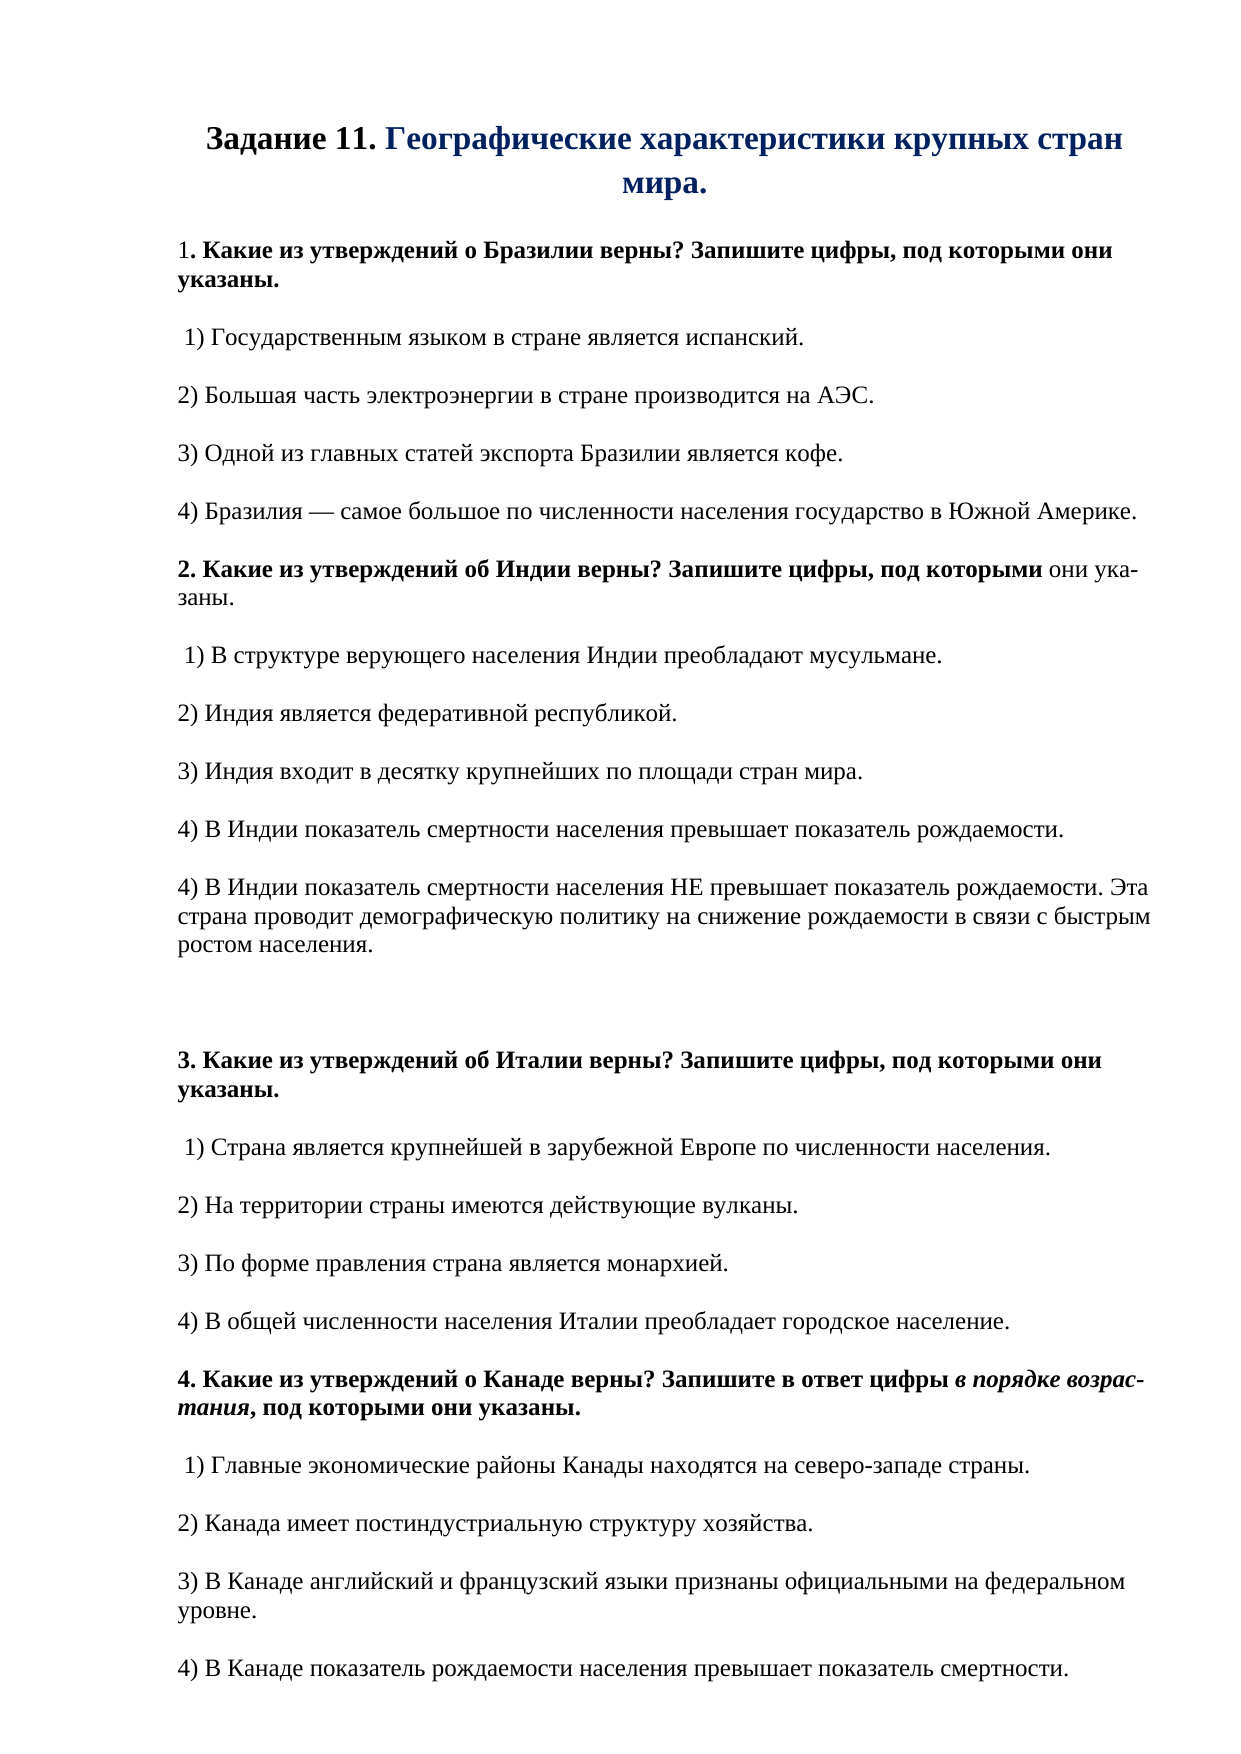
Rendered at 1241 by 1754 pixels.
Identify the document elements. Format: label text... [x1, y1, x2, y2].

text 3) Индия входит в десятку крупнейших по площади стран мира. [177, 756, 1152, 785]
text 4) Бразилия — самое большое по численности населения государство в Южной Америке. [177, 496, 1152, 524]
text 2) Большая часть электроэнергии в стране производится на АЭС. [177, 380, 1152, 409]
text 4) В Канаде показатель рождаемости населения превышает показатель смертности. [177, 1653, 1152, 1682]
text 4) В Индии показатель смертности населения превышает показатель рождаемости. [177, 814, 1152, 843]
text 4. Какие из утверждений о Канаде верны? Запишите в ответ цифры в порядке возрастания, под которыми они указаны. [177, 1364, 1152, 1421]
text 1) Страна является крупнейшей в зарубежной Европе по численности населения. [177, 1132, 1152, 1161]
text 1) Главные экономические районы Канады находятся на северо-западе страны. [177, 1450, 1152, 1479]
text 1. Какие из утверждений о Бразилии верны? Запишите цифры, под которыми они указаны. [177, 235, 1152, 293]
text 1) В структуре верующего населения Индии преобладают мусульмане. [177, 640, 1152, 669]
text Задание 11. Географические характеристики крупных стран мира. [177, 118, 1152, 201]
text 2) Индия является федеративной республикой. [177, 698, 1152, 727]
text 2) На территории страны имеются действующие вулканы. [177, 1190, 1152, 1219]
text 3) В Канаде английский и французский языки признаны официальными на федеральном уровне. [177, 1566, 1152, 1624]
text 2) Канада имеет постиндустриальную структуру хозяйства. [177, 1508, 1152, 1537]
text 2. Какие из утверждений об Индии верны? Запишите цифры, под которыми они указаны. [177, 554, 1152, 611]
text 3) Одной из главных статей экспорта Бразилии является кофе. [177, 438, 1152, 467]
text 1) Государственным языком в стране является испанский. [177, 322, 1152, 351]
text 4) В общей численности населения Италии преобладает городское население. [177, 1306, 1152, 1334]
text 4) В Индии показатель смертности населения НЕ превышает показатель рождаемости. Эта страна проводит демографическую политику на снижение рождаемости в связи с быстрым ростом населения. [177, 872, 1152, 958]
text 3) По форме правления страна является монархией. [177, 1248, 1152, 1277]
text 3. Какие из утверждений об Италии верны? Запишите цифры, под которыми они указаны. [177, 1045, 1152, 1103]
